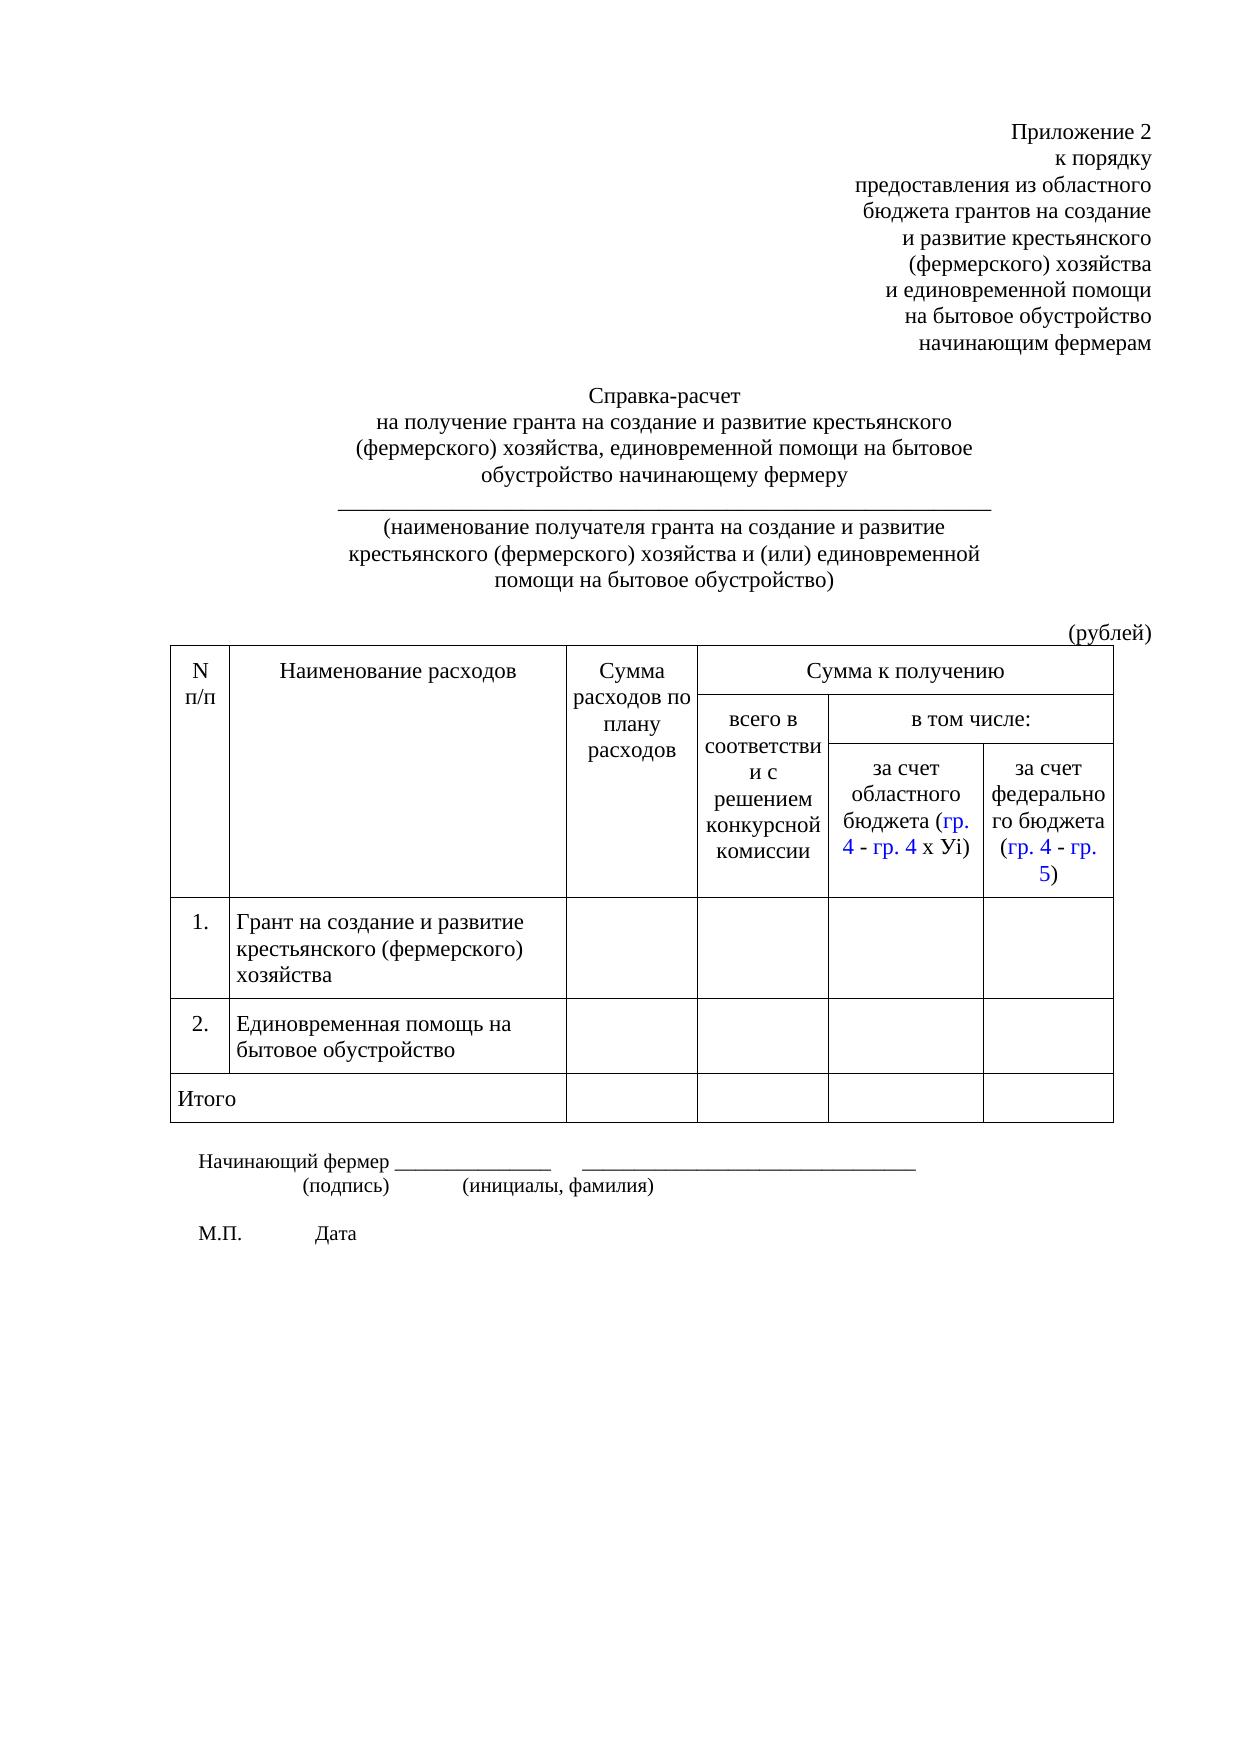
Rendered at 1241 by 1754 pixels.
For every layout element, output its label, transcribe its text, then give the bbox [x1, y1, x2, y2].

table_cell [698, 999, 828, 1073]
text бюджета грантов на создание [177, 197, 1152, 223]
text предоставления из областного [177, 171, 1152, 197]
text (фермерского) хозяйства, единовременной помощи на бытовое [177, 434, 1152, 461]
table_cell [984, 1074, 1113, 1122]
table_cell [829, 999, 983, 1073]
table_cell 2. [171, 999, 229, 1073]
text _________________________________________________________ [177, 487, 1152, 513]
table_cell Грант на создание и развитие крестьянского (фермерского) хозяйства [230, 898, 566, 998]
table_header Сумма расходов по плану расходов [567, 646, 697, 897]
text М.П. Дата [177, 1221, 1152, 1245]
table_cell всего в соответствии с решением конкурсной комиссии [698, 695, 828, 897]
table_cell [984, 999, 1113, 1073]
text Начинающий фермер _______________ ________________________________ [177, 1149, 1152, 1173]
text (наименование получателя гранта на создание и развитие [177, 513, 1152, 540]
text на получение гранта на создание и развитие крестьянского [177, 408, 1152, 434]
text Приложение 2 [177, 118, 1152, 144]
table_cell [829, 1074, 983, 1122]
table_cell [567, 898, 697, 998]
table_cell [567, 999, 697, 1073]
table_header Наименование расходов [230, 646, 566, 897]
table_cell в том числе: [829, 695, 1113, 742]
table_cell 1. [171, 898, 229, 998]
table_cell [829, 898, 983, 998]
table_cell [698, 898, 828, 998]
table_header N п/п [171, 646, 229, 897]
text на бытовое обустройство [177, 303, 1152, 329]
table_cell за счет областного бюджета (гр. 4 - гр. 4 x Уi) [829, 744, 983, 897]
text обустройство начинающему фермеру [177, 461, 1152, 487]
text и единовременной помощи [177, 276, 1152, 303]
table_cell за счет федерального бюджета (гр. 4 - гр. 5) [984, 744, 1113, 897]
text (фермерского) хозяйства [177, 250, 1152, 276]
text и развитие крестьянского [177, 223, 1152, 250]
table_cell Итого [171, 1074, 566, 1122]
table_cell [567, 1074, 697, 1122]
text (подпись) (инициалы, фамилия) [177, 1173, 1152, 1197]
table_cell [698, 1074, 828, 1122]
text к порядку [177, 144, 1152, 171]
text помощи на бытовое обустройство) [177, 566, 1152, 592]
table_header Сумма к получению [698, 646, 1113, 694]
table_cell [984, 898, 1113, 998]
text начинающим фермерам [177, 329, 1152, 355]
text (рублей) [177, 619, 1152, 645]
text Справка-расчет [177, 382, 1152, 408]
table_cell Единовременная помощь на бытовое обустройство [230, 999, 566, 1073]
text крестьянского (фермерского) хозяйства и (или) единовременной [177, 540, 1152, 566]
